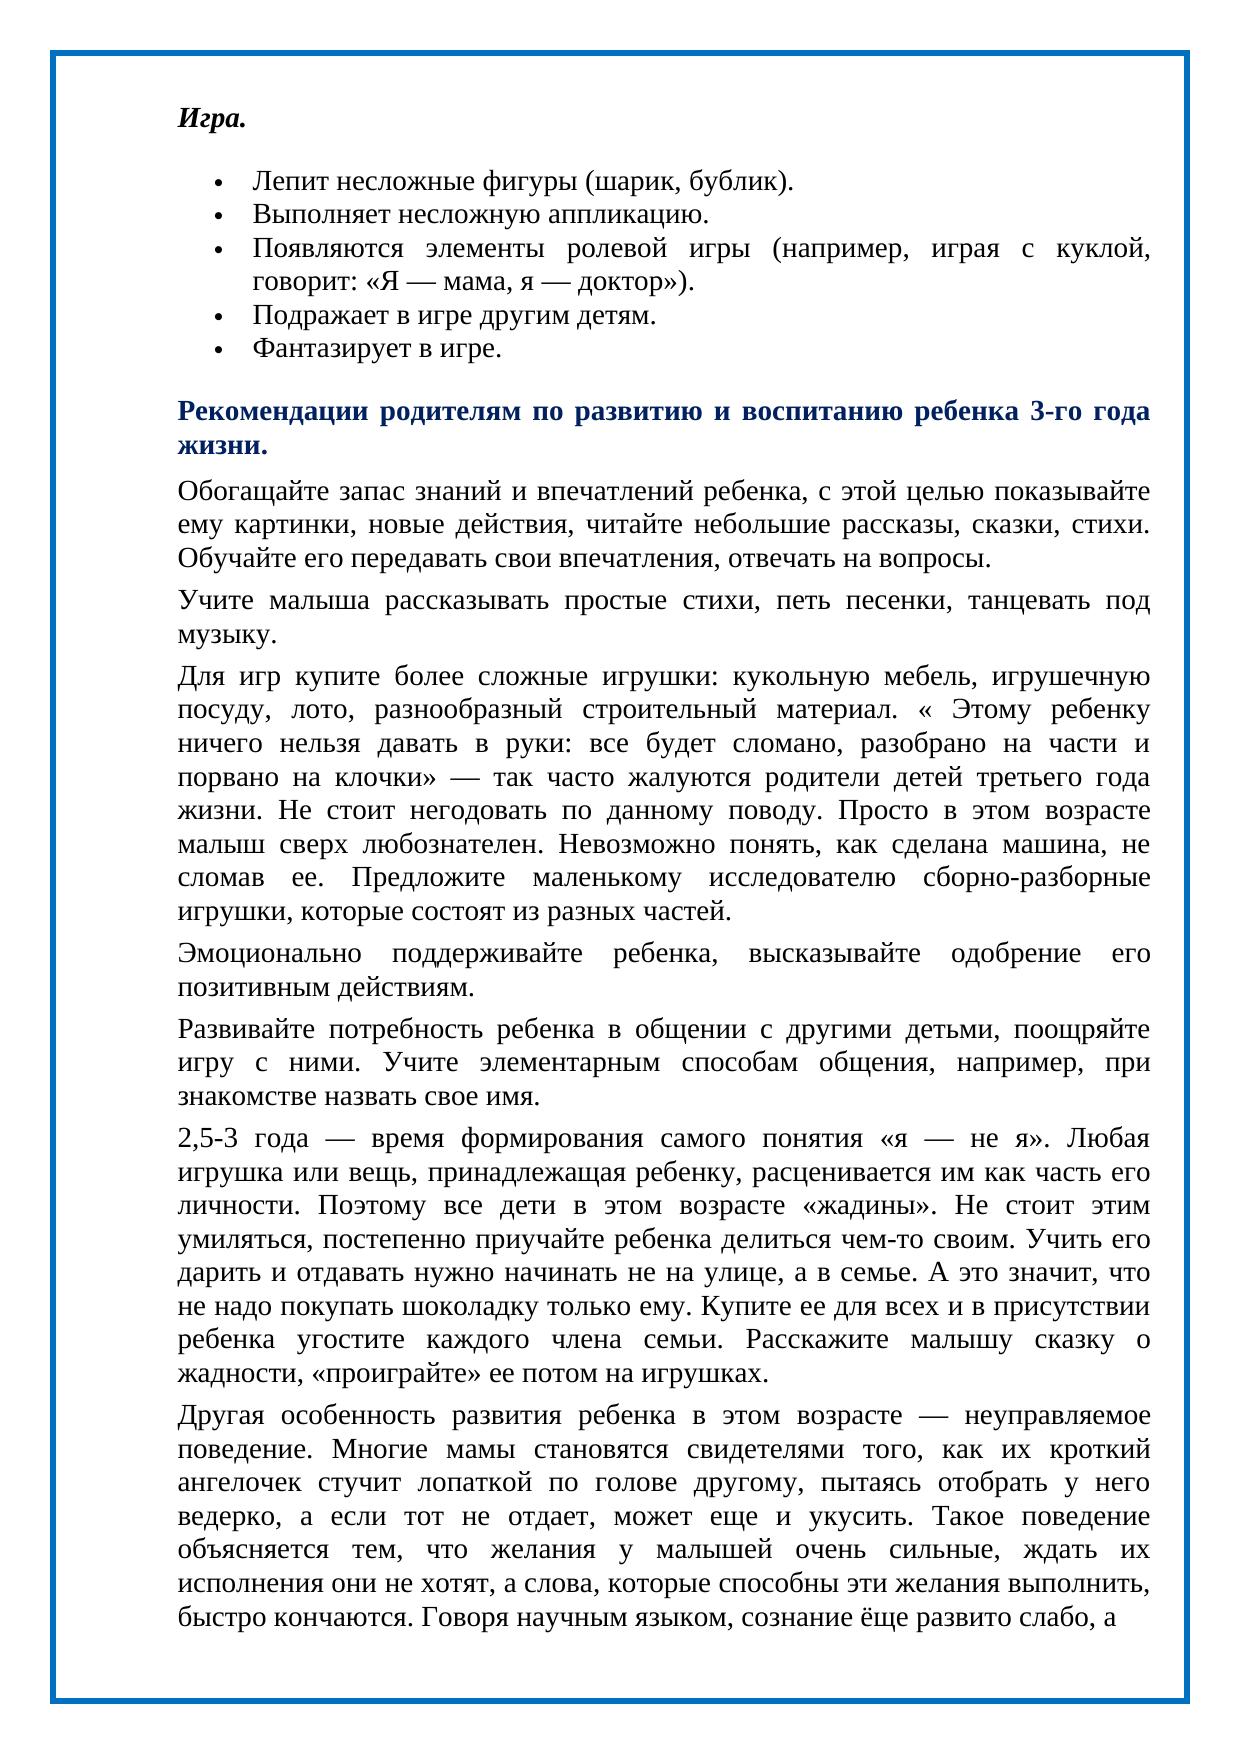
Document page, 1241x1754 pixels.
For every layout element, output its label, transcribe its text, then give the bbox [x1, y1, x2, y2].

list Фантазирует в игре. [215, 331, 1152, 364]
list Выполняет несложную аппликацию. [215, 196, 1152, 230]
text Учите малыша рассказывать простые стихи, петь песенки, танцевать под музыку. [177, 582, 1152, 649]
text Эмоционально поддерживайте ребенка, высказывайте одобрение его позитивным действиям. [177, 935, 1152, 1002]
text Игра. [177, 100, 1152, 134]
text 2,5-3 года — время формирования самого понятия «я — не я». Любая игрушка или вещь, принадлежащая ребенку, расценивается им как часть его личности. Поэтому все дети в этом возрасте «жадины». Не стоит этим умиляться, постепенно приучайте ребенка делиться чем-то своим. Учить его дарить и отдавать нужно начинать не на улице, а в семье. А это значит, что не надо покупать шоколадку только ему. Купите ее для всех и в присутствии ребенка угостите каждого члена семьи. Расскажите малышу сказку о жадности, «проиграйте» ее потом на игрушках. [177, 1120, 1152, 1389]
text Другая особенность развития ребенка в этом возрасте — неуправляемое поведение. Многие мамы становятся свидетелями того, как их кроткий ангелочек стучит лопаткой по голове другому, пытаясь отобрать у него ведерко, а если тот не отдает, может еще и укусить. Такое поведение объясняется тем, что желания у малышей очень сильные, ждать их исполнения они не хотят, а слова, которые способны эти желания выполнить, быстро кончаются. Говоря научным языком, сознание ёще развито слабо, а [177, 1397, 1152, 1632]
subtitle Рекомендации родителям по развитию и воспитанию ребенка 3-го года жизни. [177, 393, 1152, 460]
text Для игр купите более сложные игрушки: кукольную мебель, игрушечную посуду, лото, разнообразный строительный материал. « Этому ребенку ничего нельзя давать в руки: все будет сломано, разобрано на части и порвано на клочки» — так часто жалуются родители детей третьего года жизни. Не стоит негодовать по данному поводу. Просто в этом возрасте малыш сверх любознателен. Невозможно понять, как сделана машина, не сломав ее. Предложите маленькому исследователю сборно-разборные игрушки, которые состоят из разных частей. [177, 658, 1152, 926]
list Появляются элементы ролевой игры (например, играя с куклой, говорит: «Я — мама, я — доктор»). [215, 230, 1152, 297]
text Развивайте потребность ребенка в общении с другими детьми, поощряйте игру с ними. Учите элементарным способам общения, например, при знакомстве назвать свое имя. [177, 1011, 1152, 1112]
list Подражает в игре другим детям. [215, 297, 1152, 331]
list Лепит несложные фигуры (шарик, бублик). [215, 163, 1152, 196]
text Обогащайте запас знаний и впечатлений ребенка, с этой целью показывайте ему картинки, новые действия, читайте небольшие рассказы, сказки, стихи. Обучайте его передавать свои впечатления, отвечать на вопросы. [177, 473, 1152, 573]
